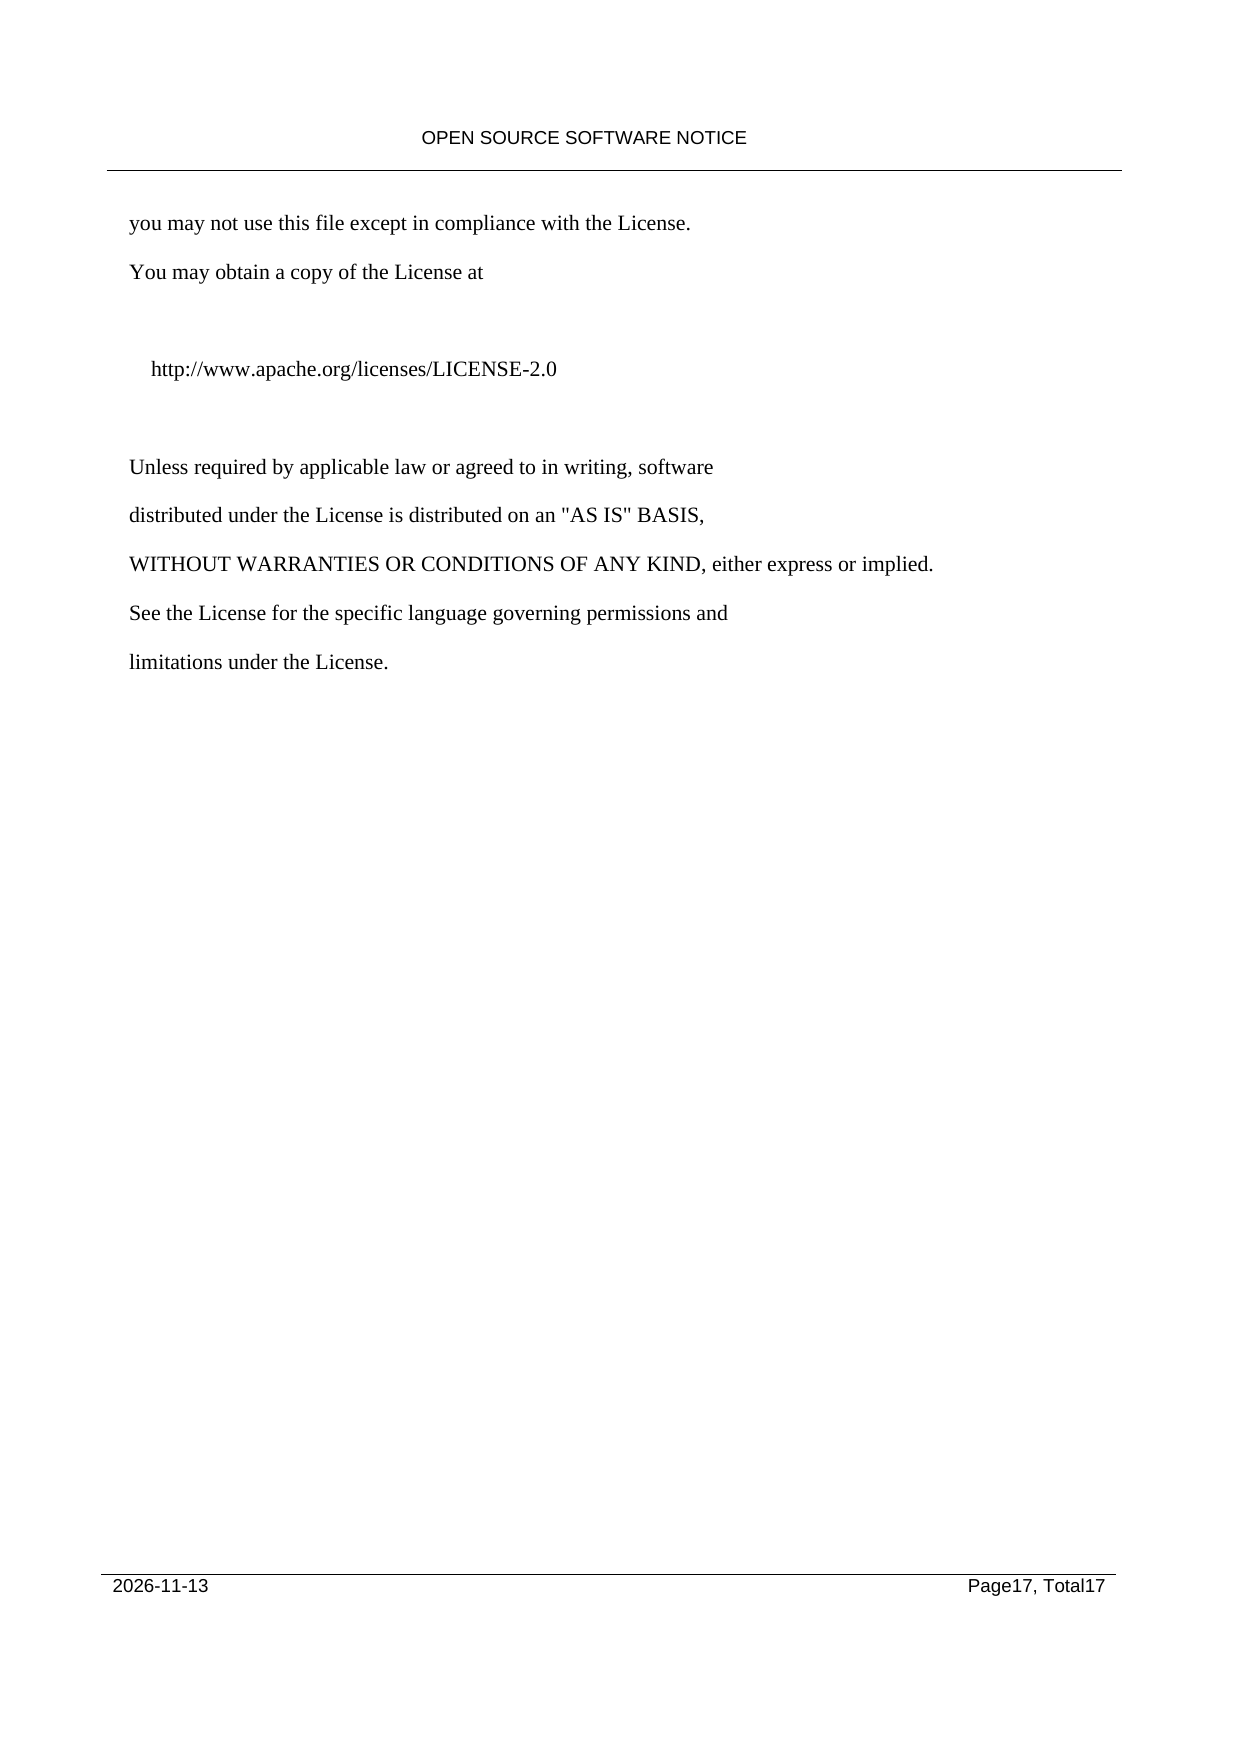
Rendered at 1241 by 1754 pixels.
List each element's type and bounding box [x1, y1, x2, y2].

text [112, 206, 1128, 678]
